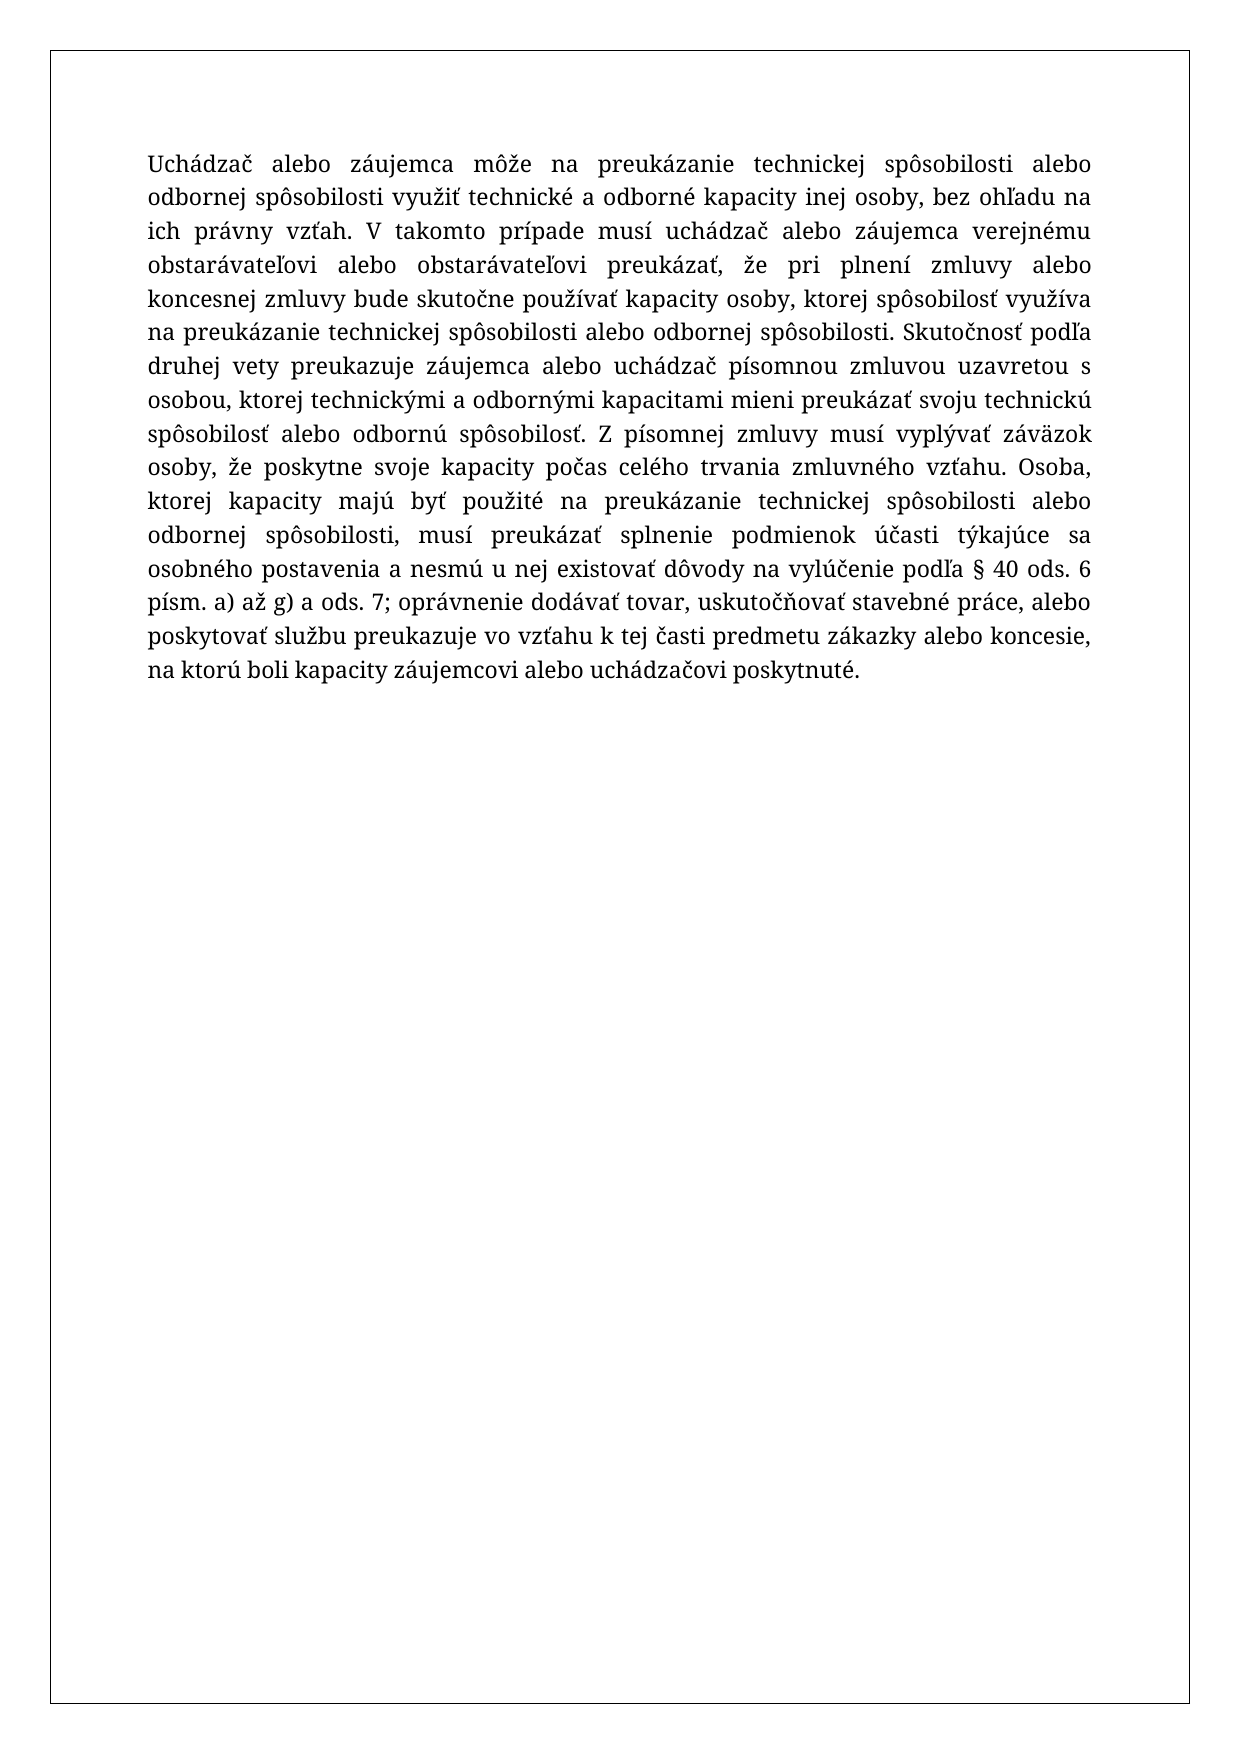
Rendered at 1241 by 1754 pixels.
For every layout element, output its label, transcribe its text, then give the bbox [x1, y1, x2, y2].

text Uchádzač alebo záujemca môže na preukázanie technickej spôsobilosti alebo odbornej spôsobilosti využiť technické a odborné kapacity inej osoby, bez ohľadu na ich právny vzťah. V takomto prípade musí uchádzač alebo záujemca verejnému obstarávateľovi alebo obstarávateľovi preukázať, že pri plnení zmluvy alebo koncesnej zmluvy bude skutočne používať kapacity osoby, ktorej spôsobilosť využíva na preukázanie technickej spôsobilosti alebo odbornej spôsobilosti. Skutočnosť podľa druhej vety preukazuje záujemca alebo uchádzač písomnou zmluvou uzavretou s osobou, ktorej technickými a odbornými kapacitami mieni preukázať svoju technickú spôsobilosť alebo odbornú spôsobilosť. Z písomnej zmluvy musí vyplývať záväzok osoby, že poskytne svoje kapacity počas celého trvania zmluvného vzťahu. Osoba, ktorej kapacity majú byť použité na preukázanie technickej spôsobilosti alebo odbornej spôsobilosti, musí preukázať splnenie podmienok účasti týkajúce sa osobného postavenia a nesmú u nej existovať dôvody na vylúčenie podľa § 40 ods. 6 písm. a) až g) a ods. 7; oprávnenie dodávať tovar, uskutočňovať stavebné práce, alebo poskytovať službu preukazuje vo vzťahu k tej časti predmetu zákazky alebo koncesie, na ktorú boli kapacity záujemcovi alebo uchádzačovi poskytnuté. [147, 147, 1093, 685]
